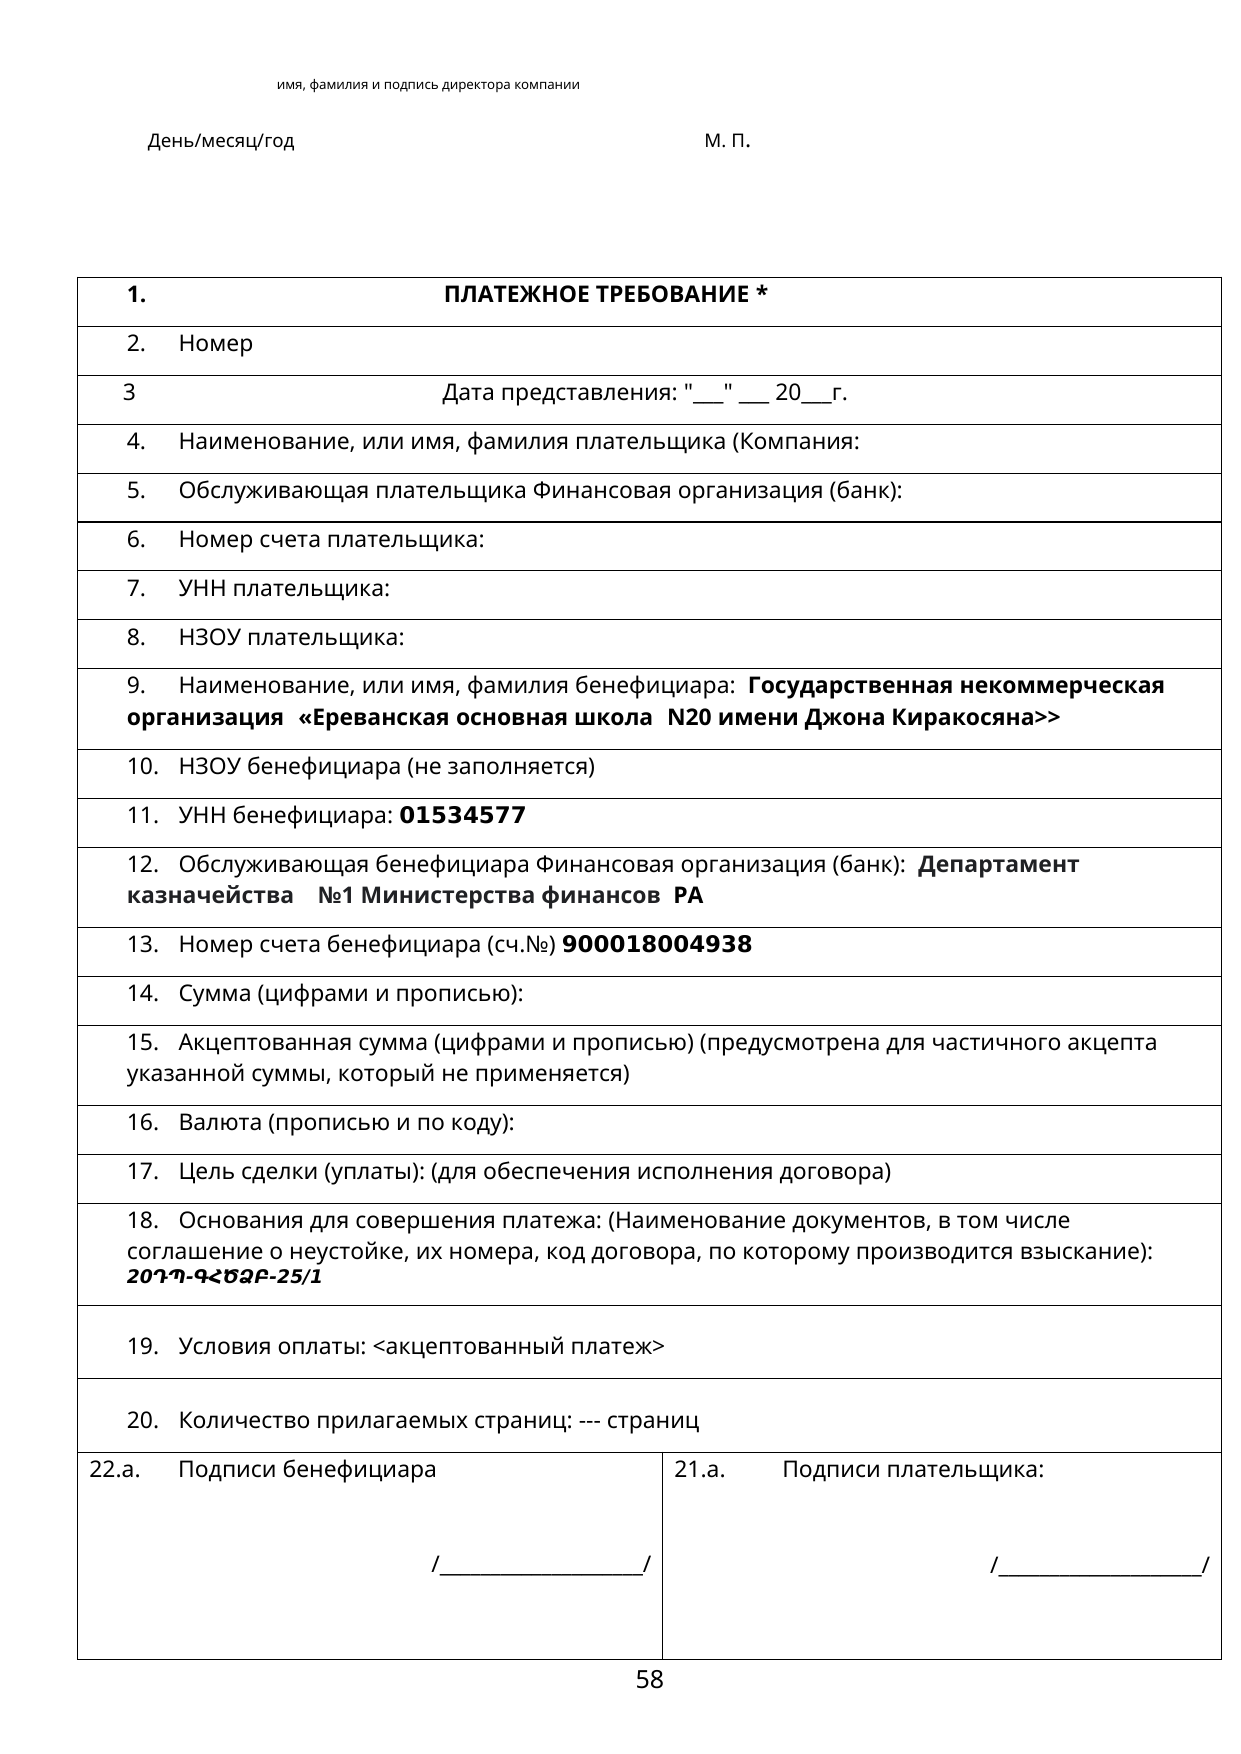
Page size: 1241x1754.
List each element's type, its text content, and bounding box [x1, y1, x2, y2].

table_cell 12. Обслуживающая бенефициара Финансовая организация (банк): Департамент казначейства №1 Министерства финансов РА [78, 848, 1221, 927]
table_cell 15. Акцептованная сумма (цифрами и прописью) (предусмотрена для частичного акцепта указанной суммы, который не применяется) [78, 1026, 1221, 1105]
text День/месяц/год М. П. [148, 123, 1152, 154]
table_cell 20. Количество прилагаемых страниц: --- страниц [78, 1379, 1221, 1452]
table_cell 16. Валюта (прописью и по коду): [78, 1106, 1221, 1154]
table_cell 6. Номер счета плательщика: [78, 523, 1221, 570]
table_cell 14. Сумма (цифрами и прописью): [78, 977, 1221, 1025]
table_cell 8. НЗОУ плательщика: [78, 620, 1221, 668]
table_cell 2. Номер [78, 327, 1221, 374]
table_cell 9. Наименование, или имя, фамилия бенефициара: Государственная некоммерческая организация «Ереванская основная школа N20 имени Джона Киракосяна>> [78, 669, 1221, 749]
text имя, фамилия и подпись директора компании [148, 75, 709, 106]
table_cell 13. Номер счета бенефициара (сч.№) 900018004938 [78, 928, 1221, 976]
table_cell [663, 1453, 1221, 1659]
table_cell 11. УНН бенефициара: 01534577 [78, 799, 1221, 847]
table_cell 7. УНН плательщика: [78, 571, 1221, 619]
table_cell 10. НЗОУ бенефициара (не заполняется) [78, 750, 1221, 798]
table_cell 4. Наименование, или имя, фамилия плательщика (Компания: [78, 425, 1221, 472]
table_cell 18. Основания для совершения платежа: (Наименование документов, в том числе соглашение о неустойке, их номера, код договора, по которому производится взыскание): 20ԴՊ-ԳՀԾՁԲ-25/1 [78, 1204, 1221, 1305]
table_cell 19. Условия оплаты: <акцептованный платеж> [78, 1306, 1221, 1378]
table_cell 3 Дата представления: "___" ___ 20___г. [78, 376, 1221, 423]
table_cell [78, 1453, 662, 1659]
table_cell 17. Цель сделки (уплаты): (для обеспечения исполнения договора) [78, 1155, 1221, 1203]
table_header 1. ПЛАТЕЖНОЕ ТРЕБОВАНИЕ * [78, 278, 1221, 326]
table_cell 5. Обслуживающая плательщика Финансовая организация (банк): [78, 474, 1221, 521]
